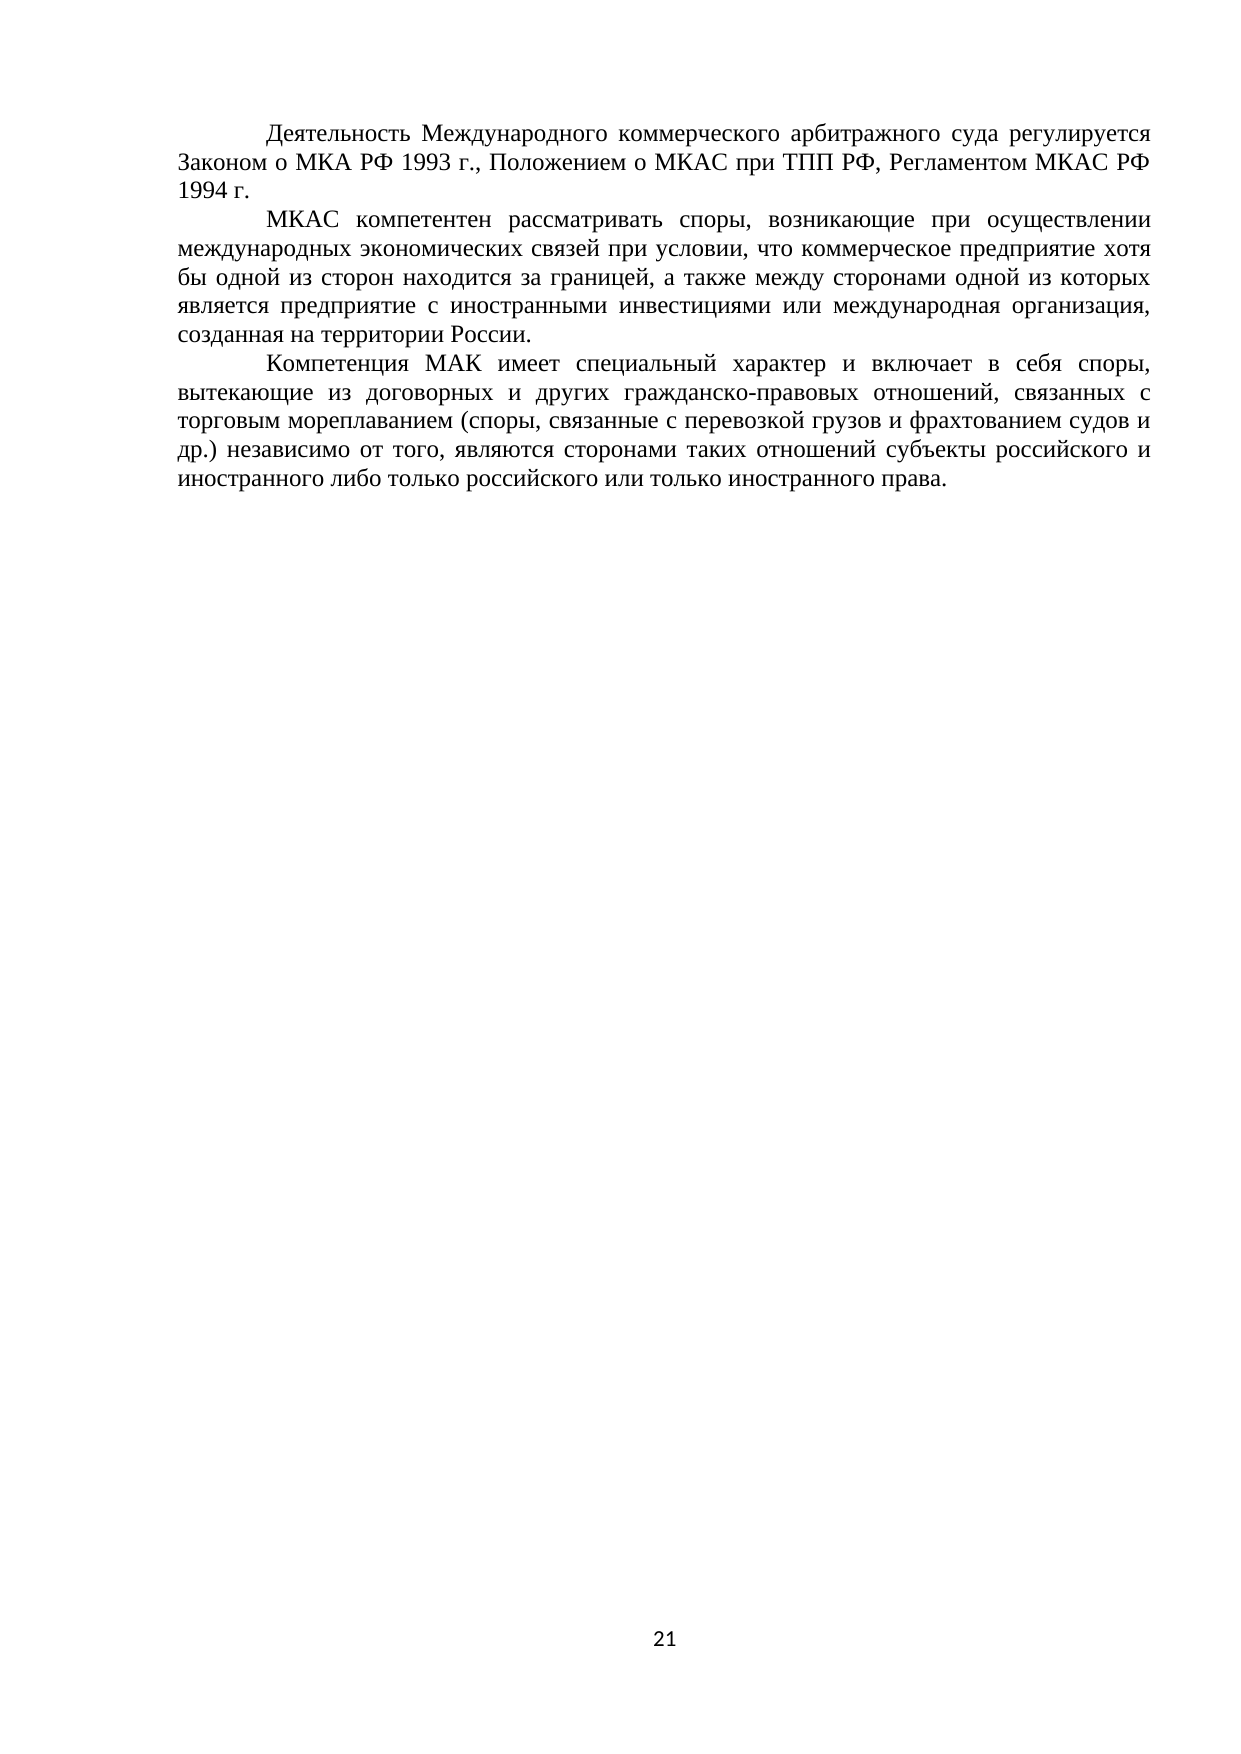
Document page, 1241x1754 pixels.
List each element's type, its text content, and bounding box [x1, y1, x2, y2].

text МКАС компетентен рассматривать споры, возникающие при осуществлении международных экономических связей при условии, что коммерческое предприятие хотя бы одной из сторон находится за границей, а также между сторонами одной из которых является предприятие с иностранными инвестициями или международная организация, созданная на территории России. [177, 204, 1152, 348]
text Деятельность Международного коммерческого арбитражного суда регулируется Законом о МКА РФ 1993 г., Положением о МКАС при ТПП РФ, Регламентом МКАС РФ 1994 г. [177, 118, 1152, 204]
text Компетенция МАК имеет специальный характер и включает в себя споры, вытекающие из договорных и других гражданско-правовых отношений, связанных с торговым мореплаванием (споры, связанные с перевозкой грузов и фрахтованием судов и др.) независимо от того, являются сторонами таких отношений субъекты российского и иностранного либо только российского или только иностранного права. [177, 348, 1152, 492]
